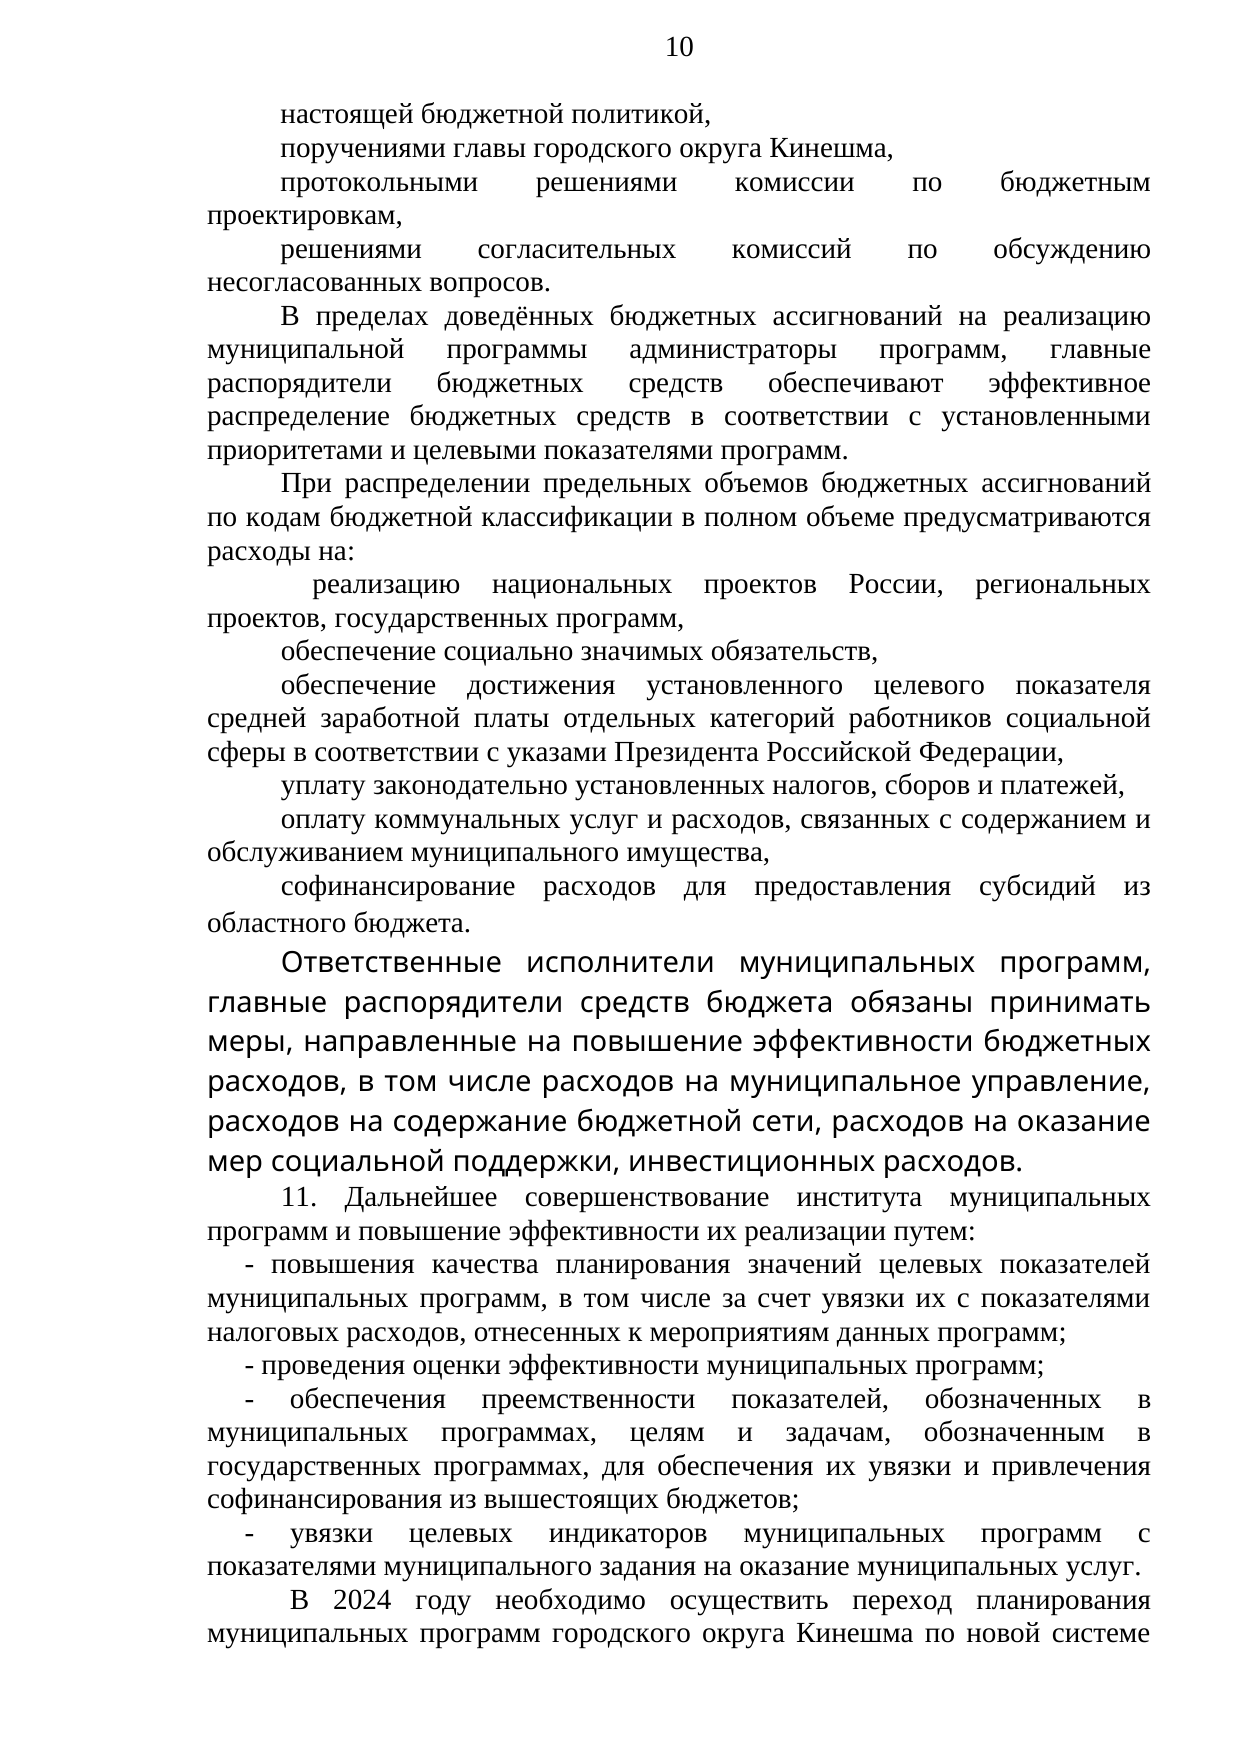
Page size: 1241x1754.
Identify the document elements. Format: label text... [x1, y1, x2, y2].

text протокольными решениями комиссии по бюджетным проектировкам, [207, 164, 1152, 231]
text оплату коммунальных услуг и расходов, связанных с содержанием и обслуживанием муниципального имущества, [207, 801, 1152, 868]
text поручениями главы городского округа Кинешма, [207, 130, 1152, 164]
text - повышения качества планирования значений целевых показателей муниципальных программ, в том числе за счет увязки их с показателями налоговых расходов, отнесенных к мероприятиям данных программ; [207, 1247, 1152, 1347]
list В пределах доведённых бюджетных ассигнований на реализацию муниципальной программы администраторы программ, главные распорядители бюджетных средств обеспечивают эффективное распределение бюджетных средств в соответствии с установленными приоритетами и целевыми показателями программ. [207, 298, 1152, 466]
text При распределении предельных объемов бюджетных ассигнований по кодам бюджетной классификации в полном объеме предусматриваются расходы на: [207, 466, 1152, 566]
text - проведения оценки эффективности муниципальных программ; [207, 1347, 1152, 1381]
text настоящей бюджетной политикой, [207, 97, 1152, 130]
text обеспечение достижения установленного целевого показателя средней заработной платы отдельных категорий работников социальной сферы в соответствии с указами Президента Российской Федерации, [207, 667, 1152, 767]
text реализацию национальных проектов России, региональных проектов, государственных программ, [207, 566, 1152, 633]
text софинансирование расходов для предоставления субсидий из областного бюджета. [207, 868, 1152, 941]
text решениями согласительных комиссий по обсуждению несогласованных вопросов. [207, 231, 1152, 298]
text - увязки целевых индикаторов муниципальных программ с показателями муниципального задания на оказание муниципальных услуг. [207, 1515, 1152, 1582]
text уплату законодательно установленных налогов, сборов и платежей, [207, 767, 1152, 801]
text обеспечение социально значимых обязательств, [207, 633, 1152, 667]
text Ответственные исполнители муниципальных программ, главные распорядители средств бюджета обязаны принимать меры, направленные на повышение эффективности бюджетных расходов, в том числе расходов на муниципальное управление, расходов на содержание бюджетной сети, расходов на оказание мер социальной поддержки, инвестиционных расходов. [207, 941, 1152, 1179]
text - обеспечения преемственности показателей, обозначенных в муниципальных программах, целям и задачам, обозначенным в государственных программах, для обеспечения их увязки и привлечения софинансирования из вышестоящих бюджетов; [207, 1381, 1152, 1515]
text 11. Дальнейшее совершенствование института муниципальных программ и повышение эффективности их реализации путем: [207, 1179, 1152, 1247]
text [207, 1582, 1152, 1649]
